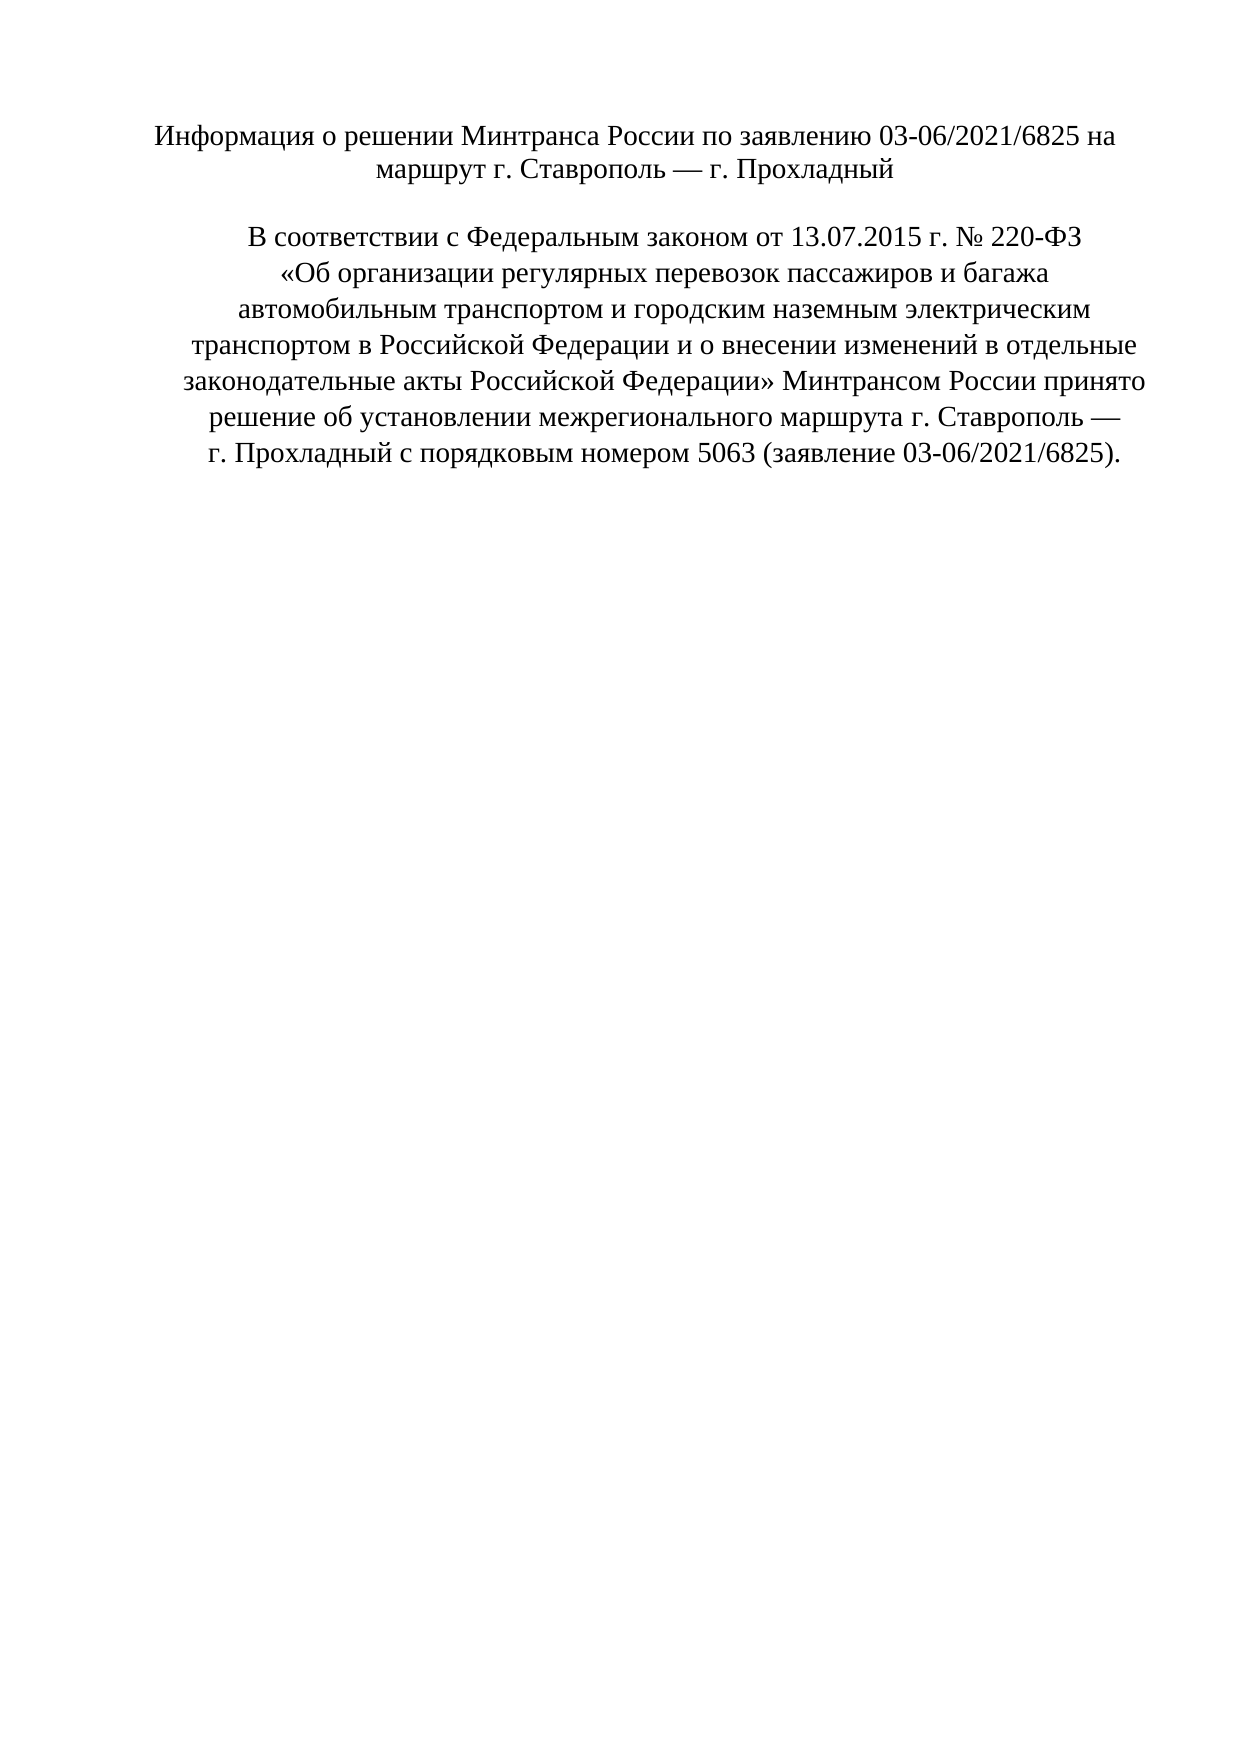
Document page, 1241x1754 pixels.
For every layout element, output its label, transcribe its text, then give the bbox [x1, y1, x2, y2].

text В соответствии с Федеральным законом от 13.07.2015 г. № 220-ФЗ «Об организации регулярных перевозок пассажиров и багажа автомобильным транспортом и городским наземным электрическим транспортом в Российской Федерации и о внесении изменений в отдельные законодательные акты Российской Федерации» Минтрансом России принято решение об установлении межрегионального маршрута г. Ставрополь — г. Прохладный с порядковым номером 5063 (заявление 03-06/2021/6825). [177, 219, 1152, 469]
text Информация о решении Минтранса России по заявлению 03-06/2021/6825 на маршрут г. Ставрополь — г. Прохладный [118, 118, 1152, 185]
